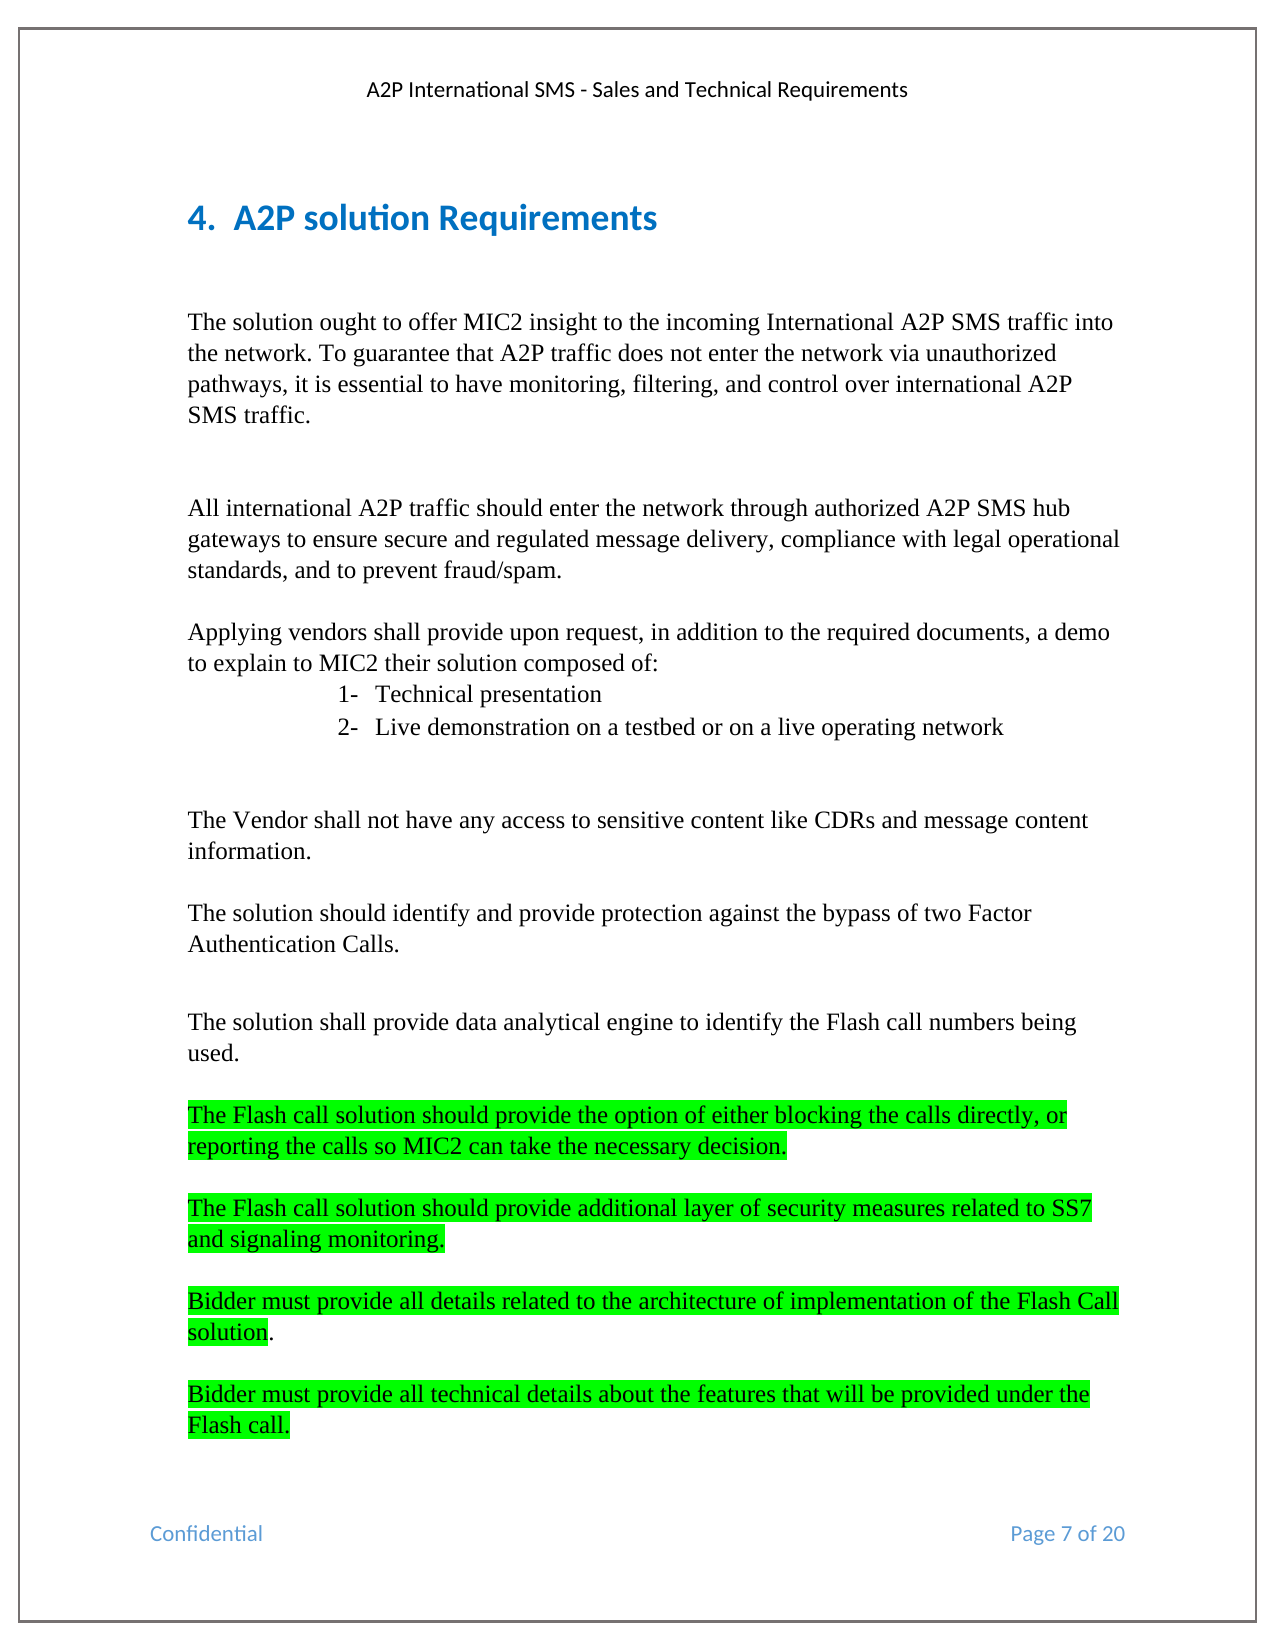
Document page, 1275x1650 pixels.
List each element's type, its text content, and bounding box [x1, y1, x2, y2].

list A2P solution Requirements [187, 194, 1125, 240]
text All international A2P traffic should enter the network through authorized A2P SMS hub gateways to ensure secure and regulated message delivery, compliance with legal operational standards, and to prevent fraud/spam. [187, 493, 1125, 584]
text Applying vendors shall provide upon request, in addition to the required documents, a demo to explain to MIC2 their solution composed of: [187, 617, 1125, 677]
text The solution shall provide data analytical engine to identify the Flash call numbers being used. [187, 1007, 1125, 1067]
text Bidder must provide all technical details about the features that will be provided under the Flash call. [187, 1348, 1125, 1439]
list Live demonstration on a testbed or on a live operating network [337, 712, 1125, 741]
list Technical presentation [337, 679, 1125, 708]
text The solution should identify and provide protection against the bypass of two Factor Authentication Calls. [187, 898, 1125, 958]
text Bidder must provide all details related to the architecture of implementation of the Flash Call solution. [187, 1286, 1125, 1346]
text The Flash call solution should provide additional layer of security measures related to SS7 and signaling monitoring. [187, 1193, 1125, 1253]
text The Flash call solution should provide the option of either blocking the calls directly, or reporting the calls so MIC2 can take the necessary decision. [187, 1100, 1125, 1160]
text The solution ought to offer MIC2 insight to the incoming International A2P SMS traffic into the network. To guarantee that A2P traffic does not enter the network via unauthorized pathways, it is essential to have monitoring, filtering, and control over international A2P SMS traffic. [187, 307, 1125, 429]
text The Vendor shall not have any access to sensitive content like CDRs and message content information. [187, 805, 1125, 865]
